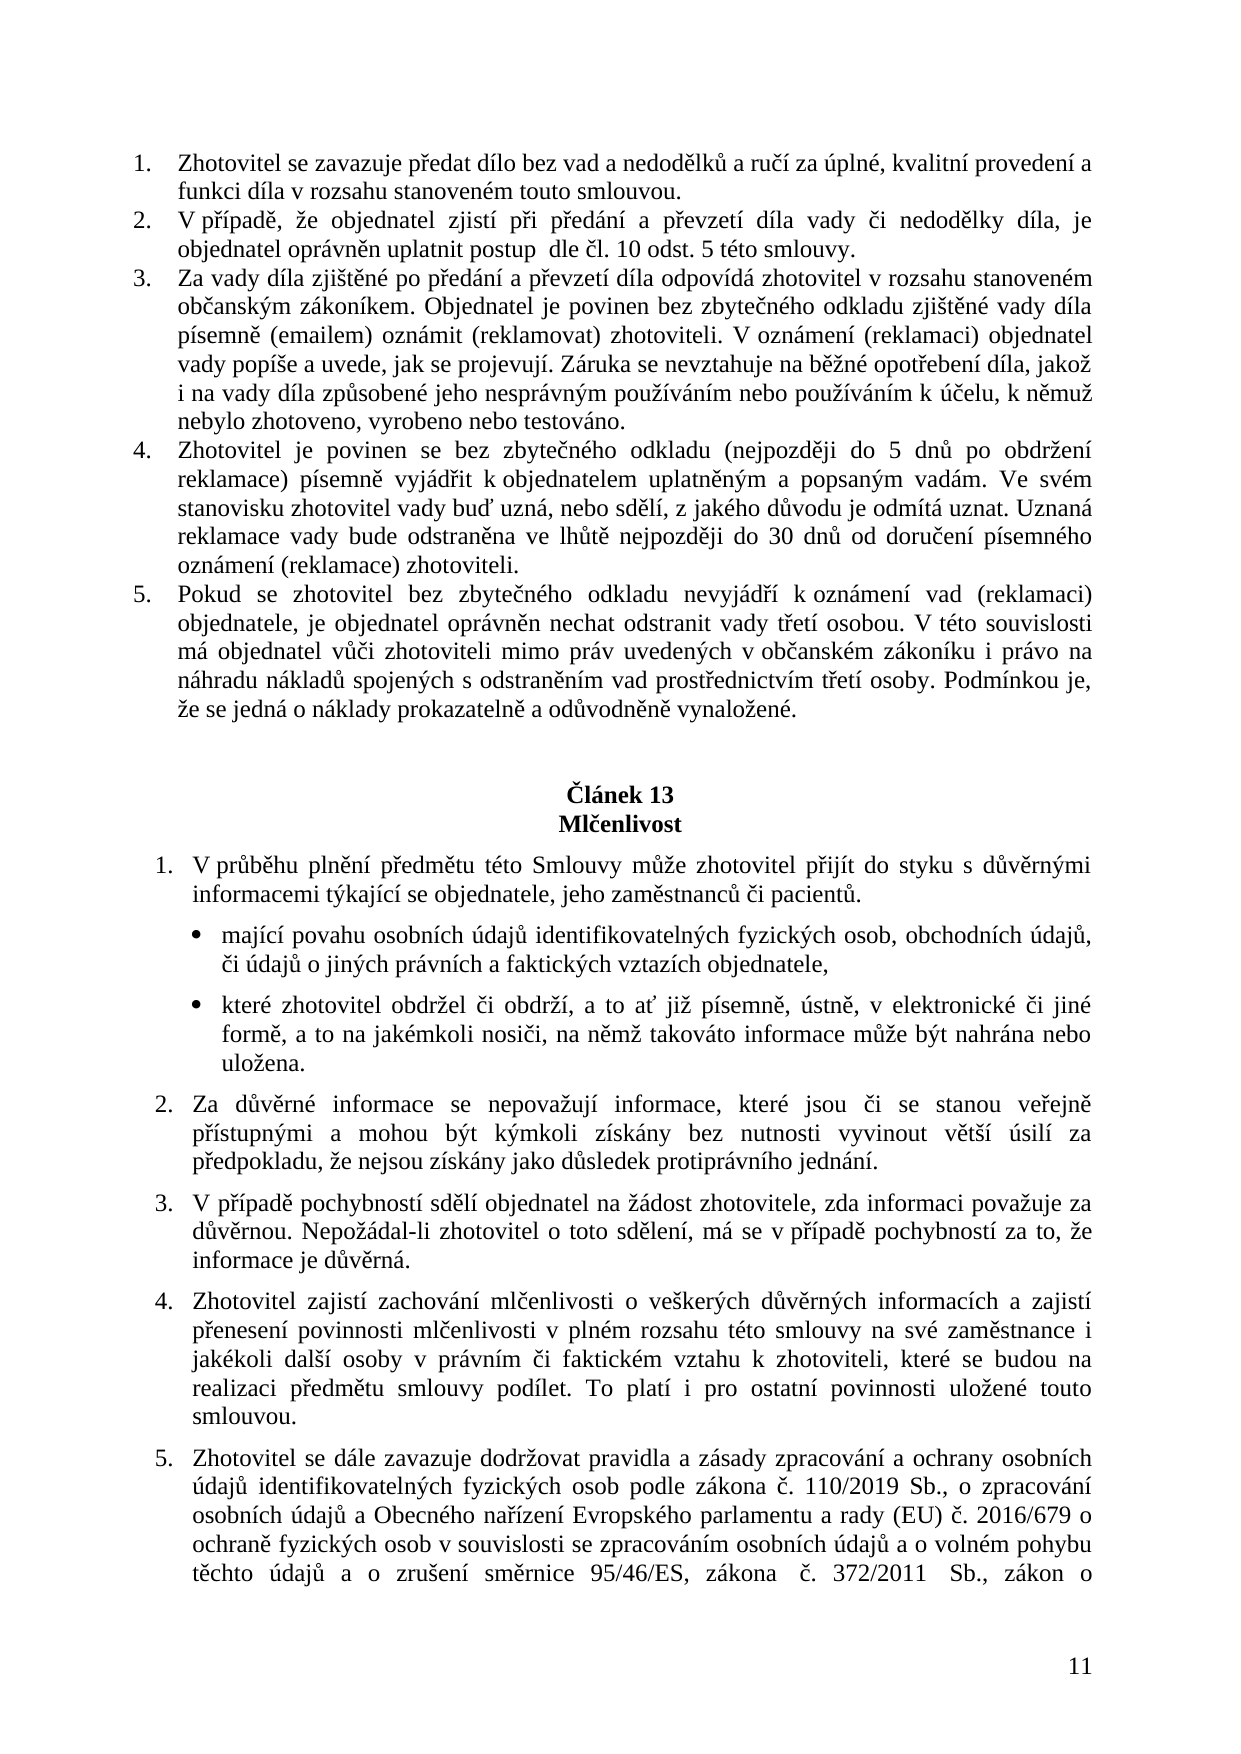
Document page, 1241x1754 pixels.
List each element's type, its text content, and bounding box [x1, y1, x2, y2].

list Pokud se zhotovitel bez zbytečného odkladu nevyjádří k oznámení vad (reklamaci) objednatele, je objednatel oprávněn nechat odstranit vady třetí osobou. V této souvislosti má objednatel vůči zhotoviteli mimo práv uvedených v občanském zákoníku i právo na náhradu nákladů spojených s odstraněním vad prostřednictvím třetí osoby. Podmínkou je, že se jedná o náklady prokazatelně a odůvodněně vynaložené. [133, 579, 1093, 723]
list Zhotovitel je povinen se bez zbytečného odkladu (nejpozději do 5 dnů po obdržení reklamace) písemně vyjádřit k objednatelem uplatněným a popsaným vadám. Ve svém stanovisku zhotovitel vady buď uzná, nebo sdělí, z jakého důvodu je odmítá uznat. Uznaná reklamace vady bude odstraněna ve lhůtě nejpozději do 30 dnů od doručení písemného oznámení (reklamace) zhotoviteli. [133, 435, 1093, 579]
list mající povahu osobních údajů identifikovatelných fyzických osob, obchodních údajů, či údajů o jiných právních a faktických vztazích objednatele, [192, 920, 1093, 978]
list Zhotovitel zajistí zachování mlčenlivosti o veškerých důvěrných informacích a zajistí přenesení povinnosti mlčenlivosti v plném rozsahu této smlouvy na své zaměstnance i jakékoli další osoby v právním či faktickém vztahu k zhotoviteli, které se budou na realizaci předmětu smlouvy podílet. To platí i pro ostatní povinnosti uložené touto smlouvou. [154, 1286, 1093, 1430]
text Mlčenlivost [148, 809, 1093, 838]
list V případě, že objednatel zjistí při předání a převzetí díla vady či nedodělky díla, je objednatel oprávněn uplatnit postup dle čl. 10 odst. 5 této smlouvy. [133, 205, 1093, 263]
list Za důvěrné informace se nepovažují informace, které jsou či se stanou veřejně přístupnými a mohou být kýmkoli získány bez nutnosti vyvinout větší úsilí za předpokladu, že nejsou získány jako důsledek protiprávního jednání. [154, 1089, 1093, 1175]
list V průběhu plnění předmětu této Smlouvy může zhotovitel přijít do styku s důvěrnými informacemi týkající se objednatele, jeho zaměstnanců či pacientů. [154, 850, 1093, 908]
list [154, 1443, 1093, 1586]
list Za vady díla zjištěné po předání a převzetí díla odpovídá zhotovitel v rozsahu stanoveném občanským zákoníkem. Objednatel je povinen bez zbytečného odkladu zjištěné vady díla písemně (emailem) oznámit (reklamovat) zhotoviteli. V oznámení (reklamaci) objednatel vady popíše a uvede, jak se projevují. Záruka se nevztahuje na běžné opotřebení díla, jakož i na vady díla způsobené jeho nesprávným používáním nebo používáním k účelu, k němuž nebylo zhotoveno, vyrobeno nebo testováno. [133, 263, 1093, 435]
list které zhotovitel obdržel či obdrží, a to ať již písemně, ústně, v elektronické či jiné formě, a to na jakémkoli nosiči, na němž takováto informace může být nahrána nebo uložena. [192, 990, 1093, 1076]
list Zhotovitel se zavazuje předat dílo bez vad a nedodělků a ručí za úplné, kvalitní provedení a funkci díla v rozsahu stanoveném touto smlouvou. [133, 148, 1093, 205]
text Článek 13 [148, 780, 1093, 809]
list V případě pochybností sdělí objednatel na žádost zhotovitele, zda informaci považuje za důvěrnou. Nepožádal-li zhotovitel o toto sdělení, má se v případě pochybností za to, že informace je důvěrná. [154, 1188, 1093, 1274]
